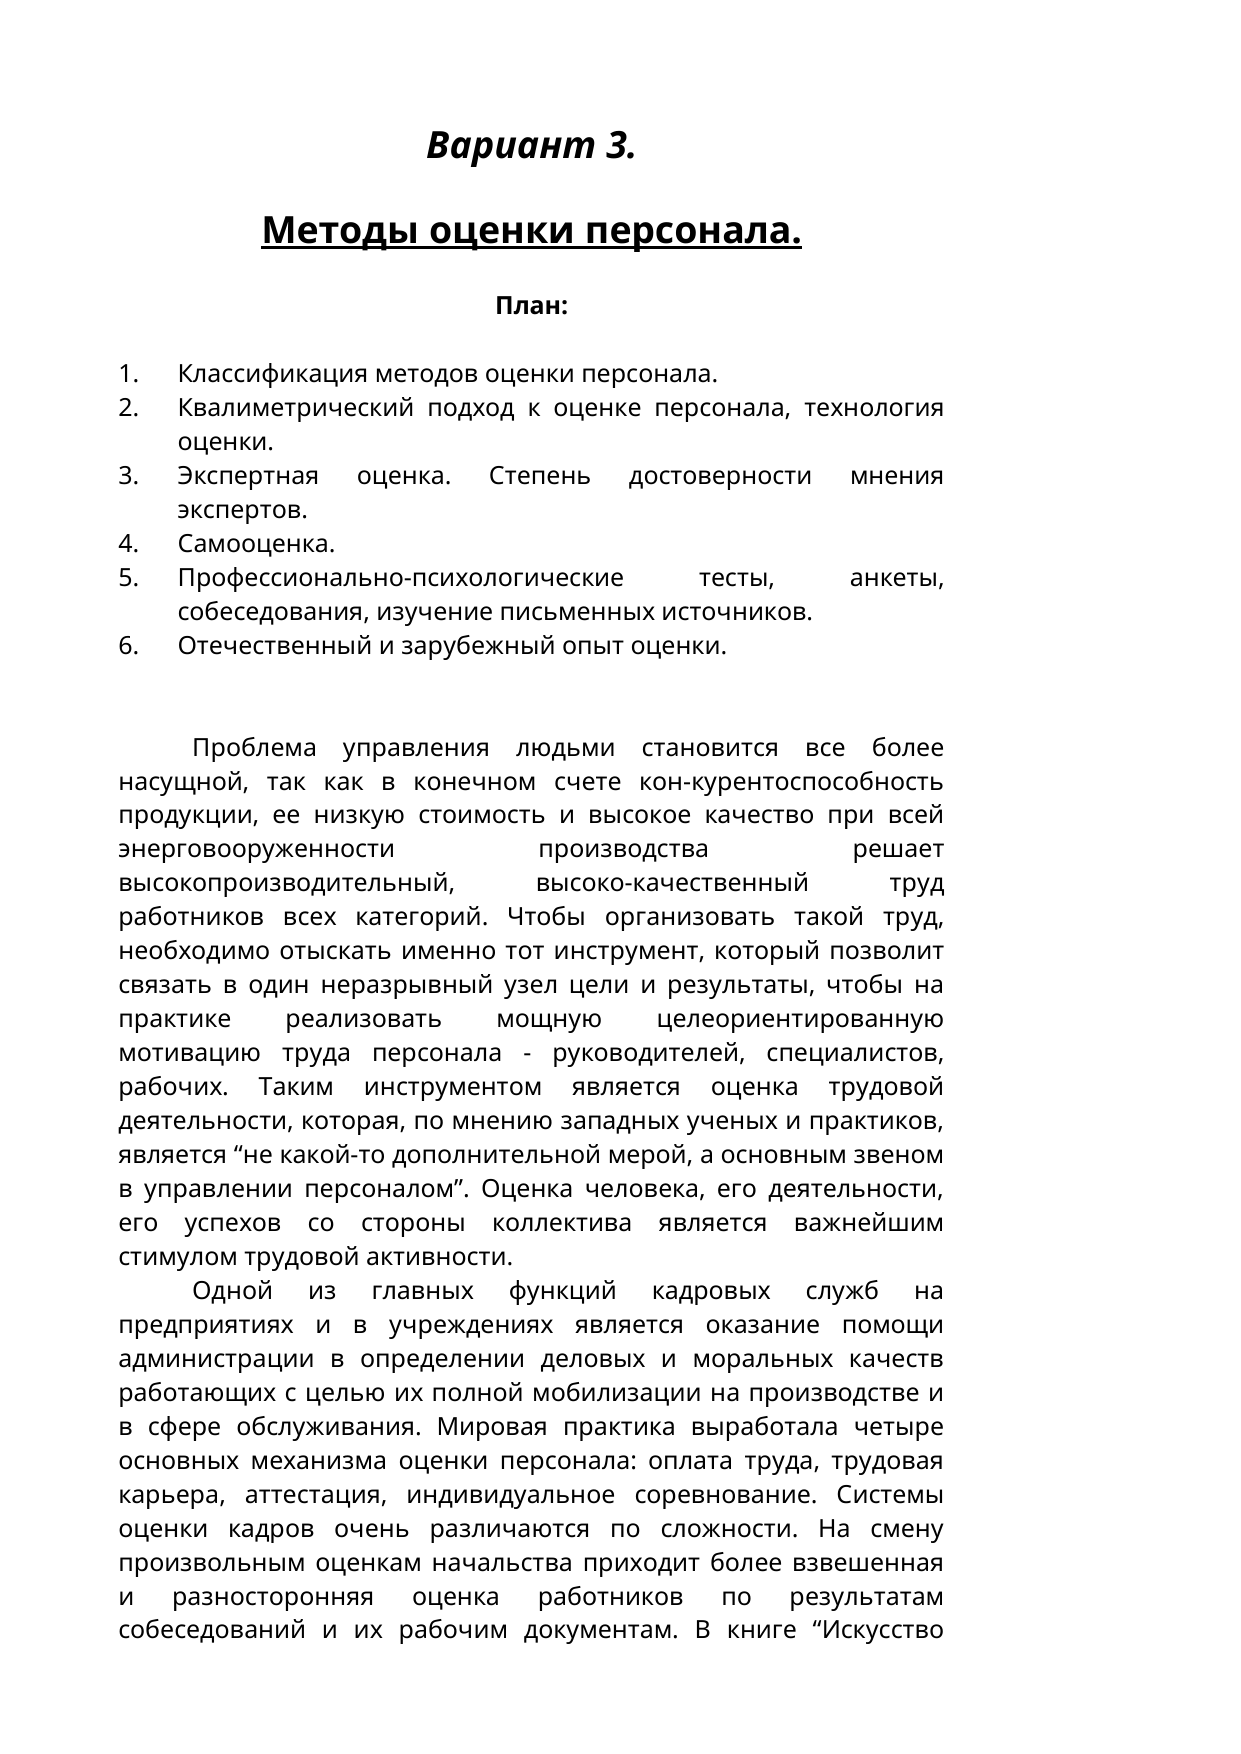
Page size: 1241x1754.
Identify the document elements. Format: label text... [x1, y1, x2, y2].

list Отечественный и зарубежный опыт оценки. [118, 628, 945, 662]
list Профессионально-психологические тесты, анкеты, собеседования, изучение письменных источников. [118, 560, 945, 628]
text Методы оценки персонала. [118, 203, 945, 254]
text План: [118, 288, 945, 322]
list Экспертная оценка. Степень достоверности мнения экспертов. [118, 458, 945, 526]
text Проблема управления людьми становится все более насущной, так как в конечном счете кон-курентоспособность продукции, ее низкую стоимость и высокое качество при всей энерговооруженности производства решает высокопроизводительный, высоко-качественный труд работников всех категорий. Чтобы организовать такой труд, необходимо отыскать именно тот инструмент, который позволит связать в один неразрывный узел цели и результаты, чтобы на практике реализовать мощную целеориентированную мотивацию труда персонала - руководителей, специалистов, рабочих. Таким инструментом является оценка трудовой деятельности, которая, по мнению западных ученых и практиков, является “не какой-то дополнительной мерой, а основным звеном в управлении персоналом”. Оценка человека, его деятельности, его успехов со стороны коллектива является важнейшим стимулом трудовой активности. [118, 729, 945, 1273]
text Вариант 3. [118, 118, 945, 169]
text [118, 1273, 945, 1646]
list Квалиметрический подход к оценке персонала, технология оценки. [118, 390, 945, 458]
list Классификация методов оценки персонала. [118, 356, 945, 390]
list Самооценка. [118, 526, 945, 560]
